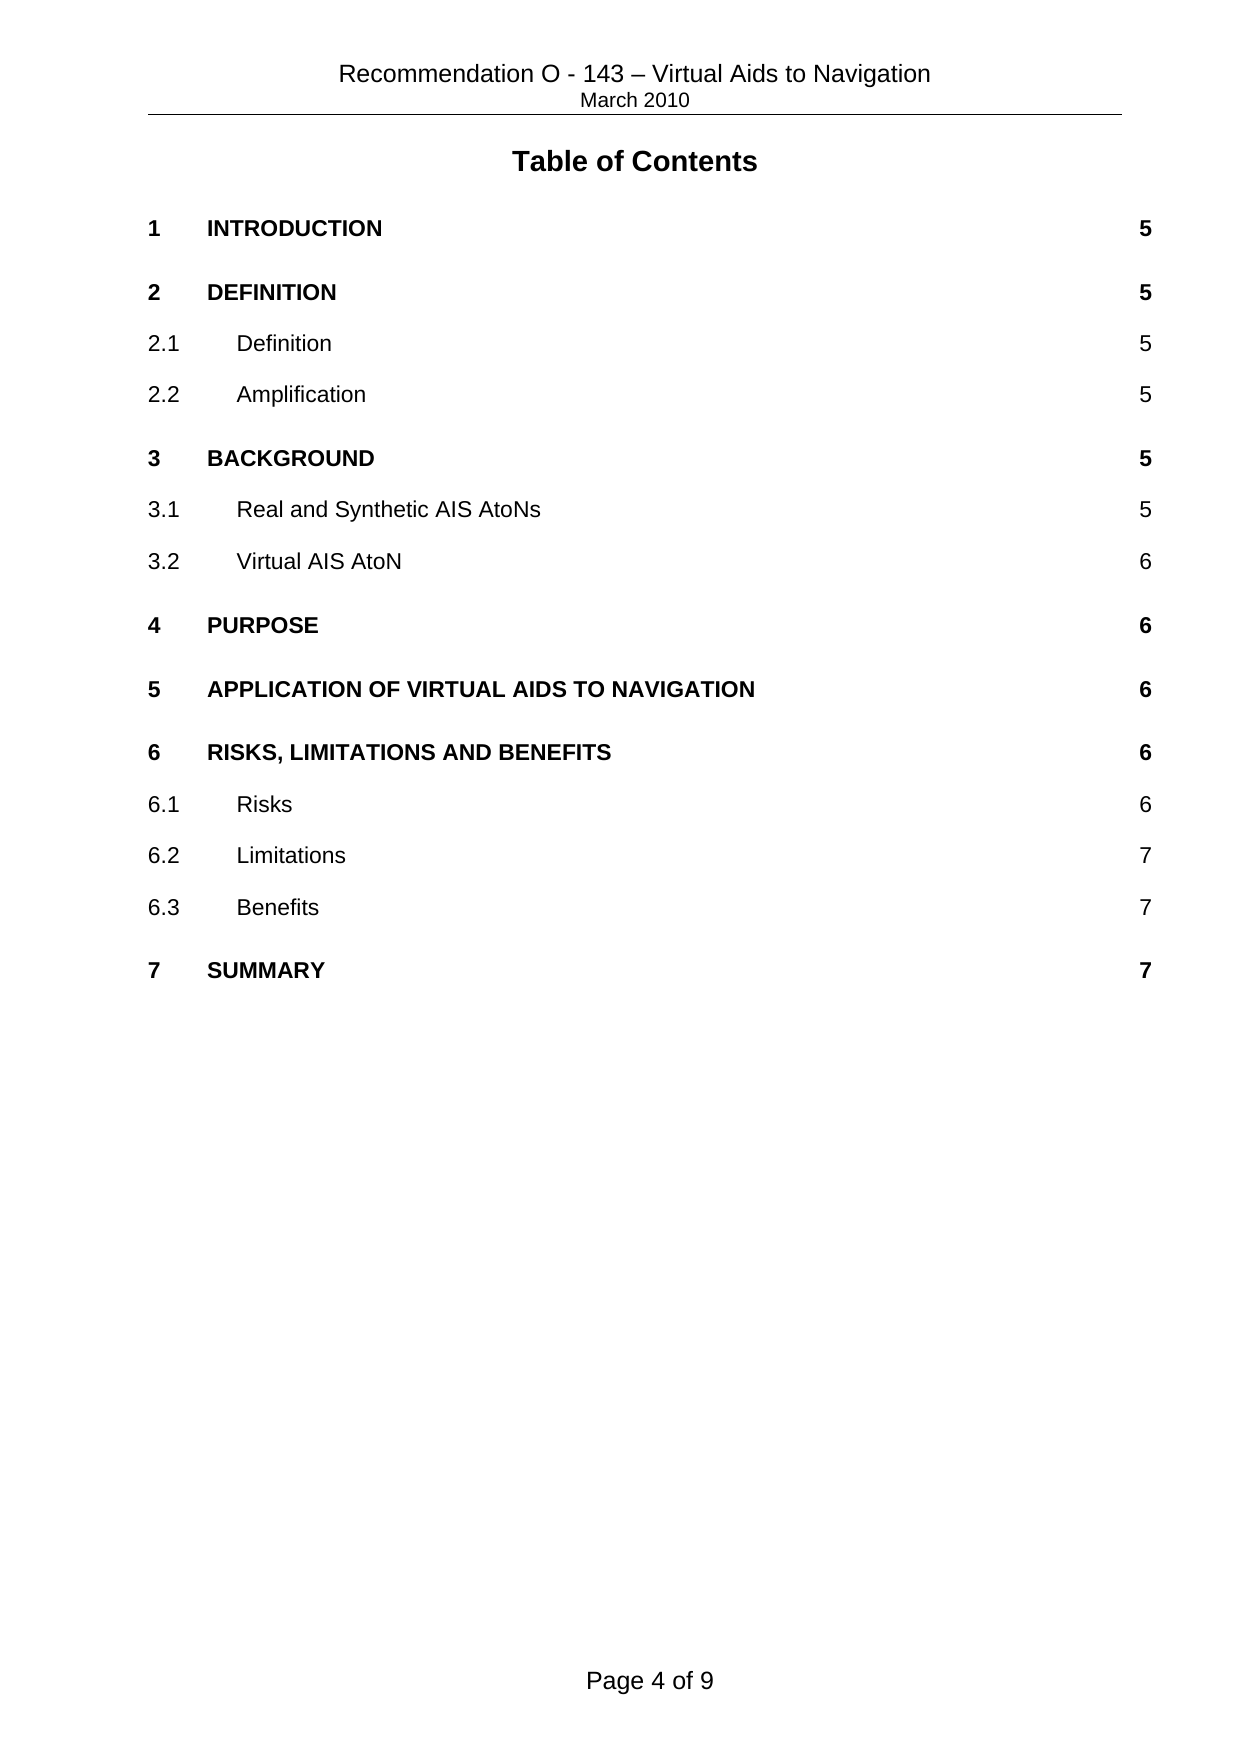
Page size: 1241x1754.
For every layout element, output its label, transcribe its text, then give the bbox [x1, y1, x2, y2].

text 2.2 Amplification 5 [148, 381, 1122, 408]
text 6.1 Risks 6 [148, 791, 1122, 817]
text 3 Background 5 [148, 445, 1122, 471]
text 2.1 Definition 5 [148, 330, 1122, 356]
text 5 application of virtual aids to navigation 6 [148, 676, 1122, 702]
text 3.1 Real and Synthetic AIS AtoNs 5 [148, 496, 1122, 523]
text 4 Purpose 6 [148, 612, 1122, 638]
text 6 Risks, Limitations and Benefits 6 [148, 739, 1122, 766]
text 2 Definition 5 [148, 278, 1122, 305]
text 3.2 Virtual AIS AtoN 6 [148, 548, 1122, 574]
text Table of Contents [298, 144, 972, 177]
text 6.3 Benefits 7 [148, 893, 1122, 920]
text 6.2 Limitations 7 [148, 842, 1122, 868]
text 1 Introduction 5 [148, 215, 1122, 241]
text 7 summary 7 [148, 957, 1122, 984]
